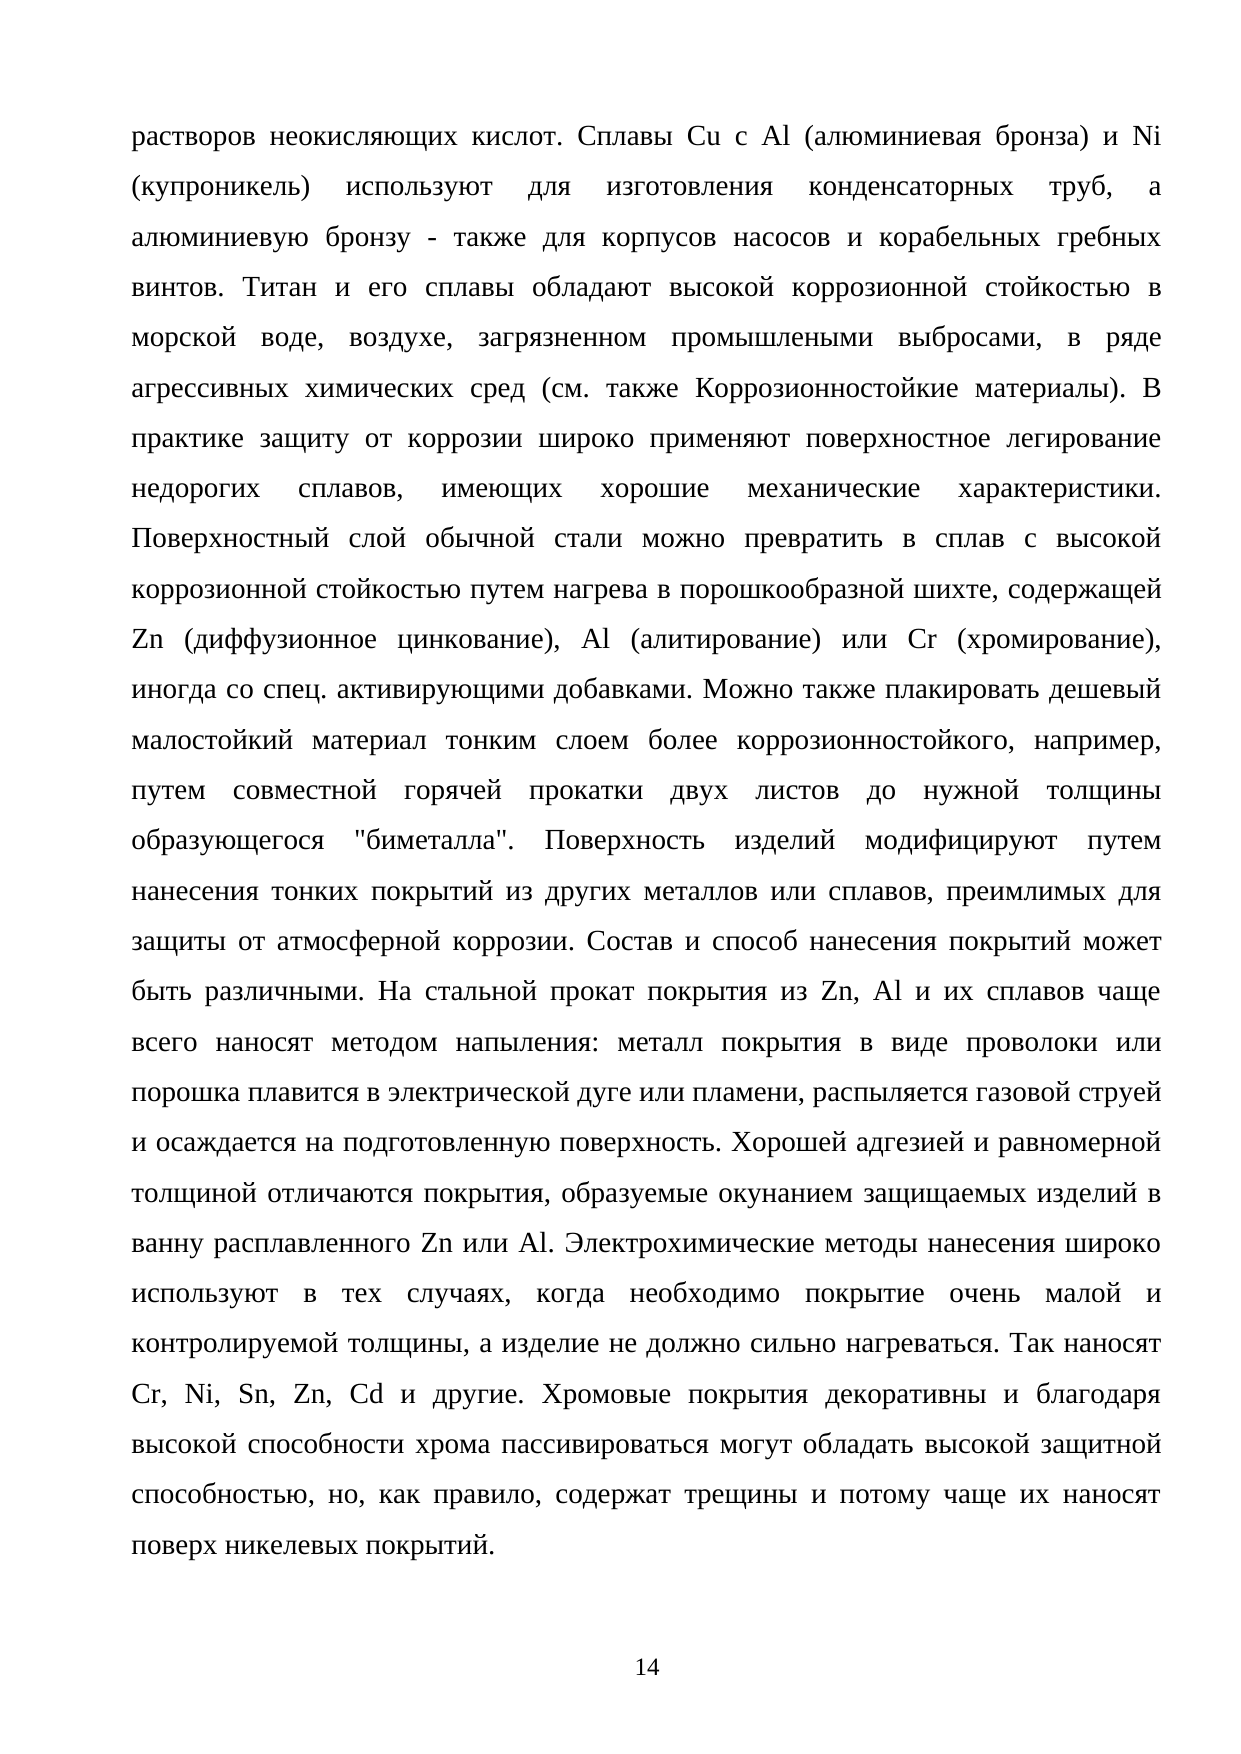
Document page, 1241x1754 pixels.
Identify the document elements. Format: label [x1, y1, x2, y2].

text [131, 118, 1162, 1560]
